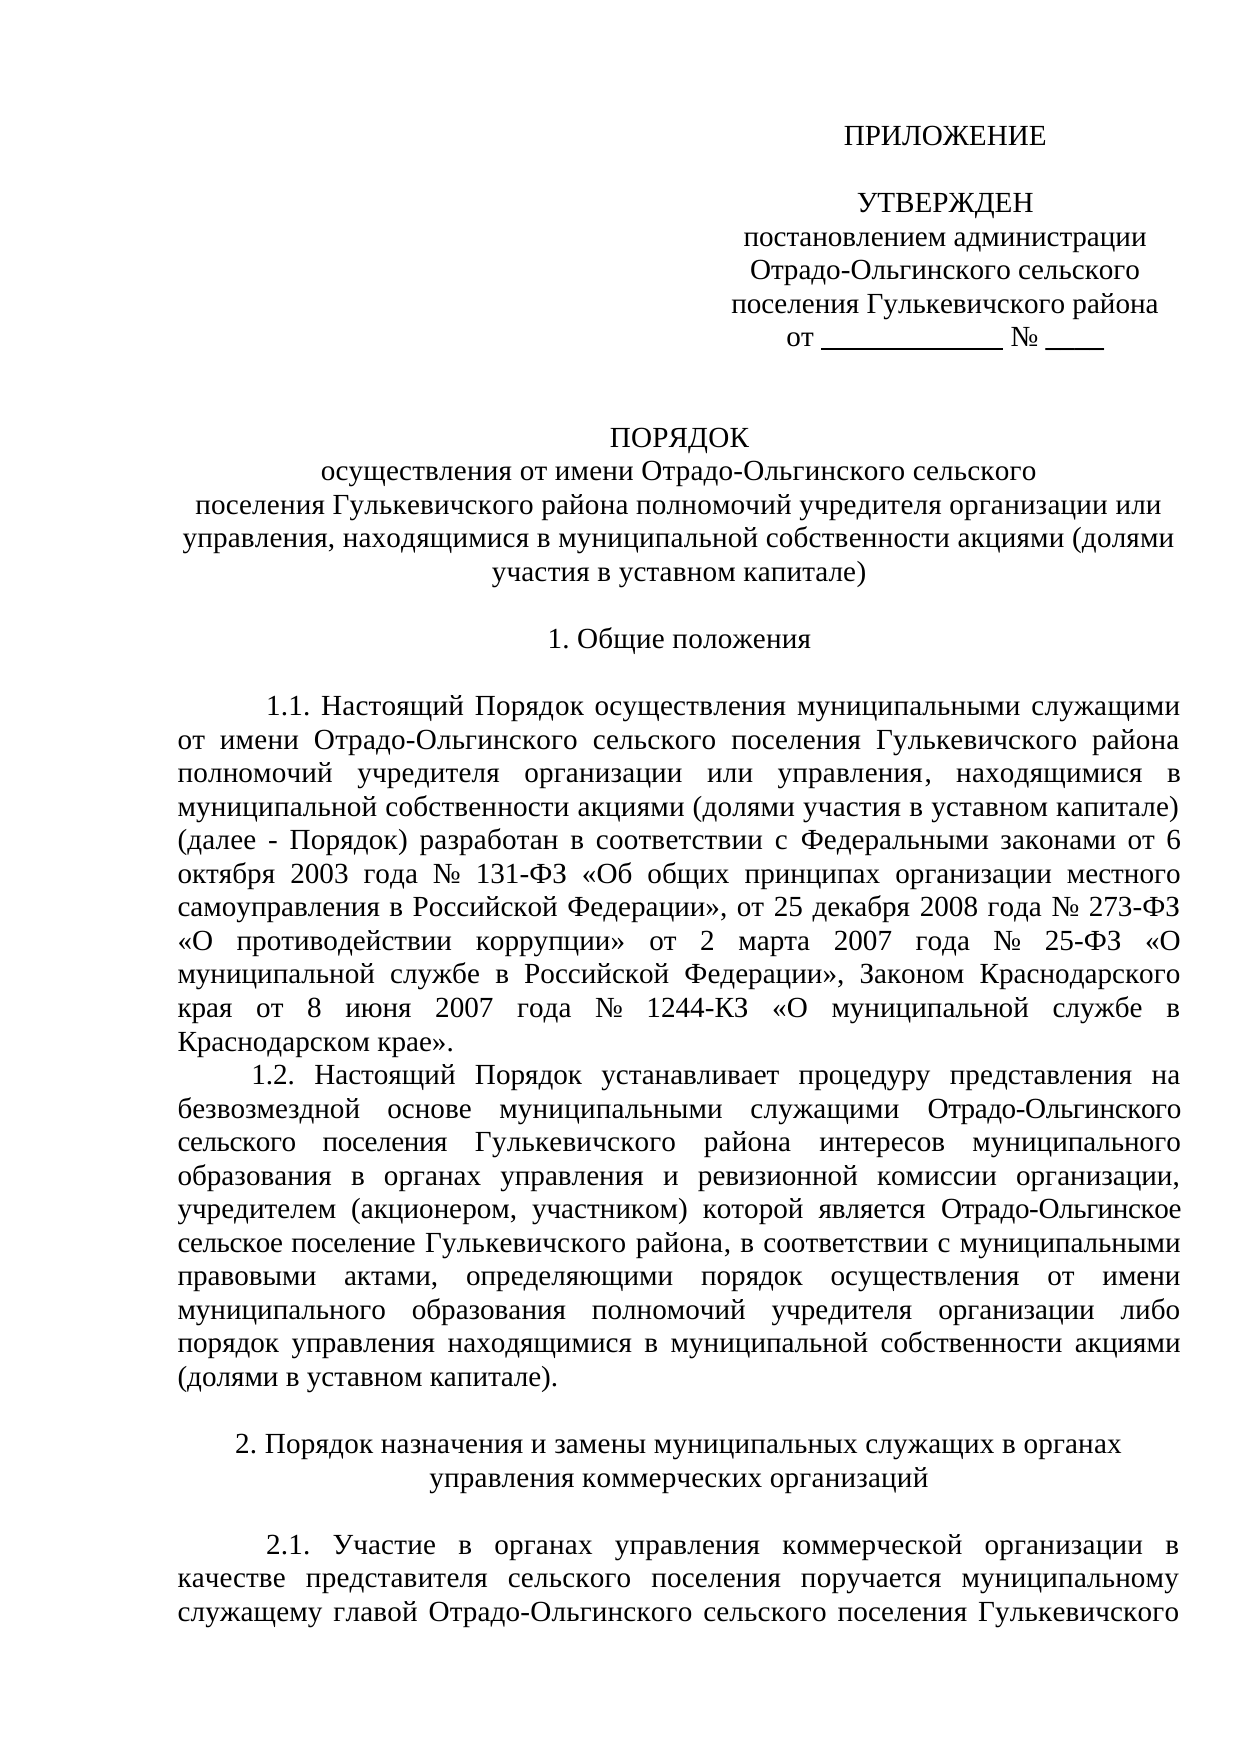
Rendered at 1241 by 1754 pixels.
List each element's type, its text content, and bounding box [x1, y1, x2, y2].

text 1.1. Настоящий Порядок осуществления муниципальными служащими от имени Отрадо-Ольгинского сельского поселения Гулькевичского района полномочий учредителя организации или управления, находящимися в муниципальной собственности акциями (долями участия в уставном капитале) (далее - Порядок) разработан в соответствии с Федеральными законами от 6 октября 2003 года № 131-ФЗ «Об общих принципах организации местного самоуправления в Российской Федерации», от 25 декабря 2008 года № 273-ФЗ «О противодействии коррупции» от 2 марта 2007 года № 25-ФЗ «О муниципальной службе в Российской Федерации», Законом Краснодарского края от 8 июня 2007 года № 1244-КЗ «О муниципальной службе в Краснодарском крае». [177, 688, 1181, 1057]
text 1. Общие положения [177, 621, 1181, 655]
text осуществления от имени Отрадо-Ольгинского сельского [177, 453, 1181, 487]
text постановлением администрации [177, 219, 1181, 252]
text ПОРЯДОК [177, 420, 1181, 453]
text 1.2. Настоящий Порядок устанавливает процедуру представления на безвозмездной основе муниципальными служащими Отрадо-Ольгинского сельского поселения Гулькевичского района интересов муниципального образования в органах управления и ревизионной комиссии организации, учредителем (акционером, участником) которой является Отрадо-Ольгинское сельское поселение Гулькевичского района, в соответствии с муниципальными правовыми актами, определяющими порядок осуществления от имени муниципального образования полномочий учредителя организации либо порядок управления находящимися в муниципальной собственности акциями (долями в уставном капитале). [177, 1057, 1181, 1393]
text 2. Порядок назначения и замены муниципальных служащих в органах управления коммерческих организаций [177, 1426, 1181, 1493]
text поселения Гулькевичского района [177, 286, 1181, 319]
text поселения Гулькевичского района полномочий учредителя организации или управления, находящимися в муниципальной собственности акциями (долями участия в уставном капитале) [177, 487, 1181, 588]
text от № ____ [177, 319, 1181, 353]
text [177, 1527, 1181, 1627]
text УТВЕРЖДЕН [177, 185, 1181, 219]
text ПРИЛОЖЕНИЕ [177, 118, 1181, 152]
text Отрадо-Ольгинского сельского [177, 252, 1181, 286]
